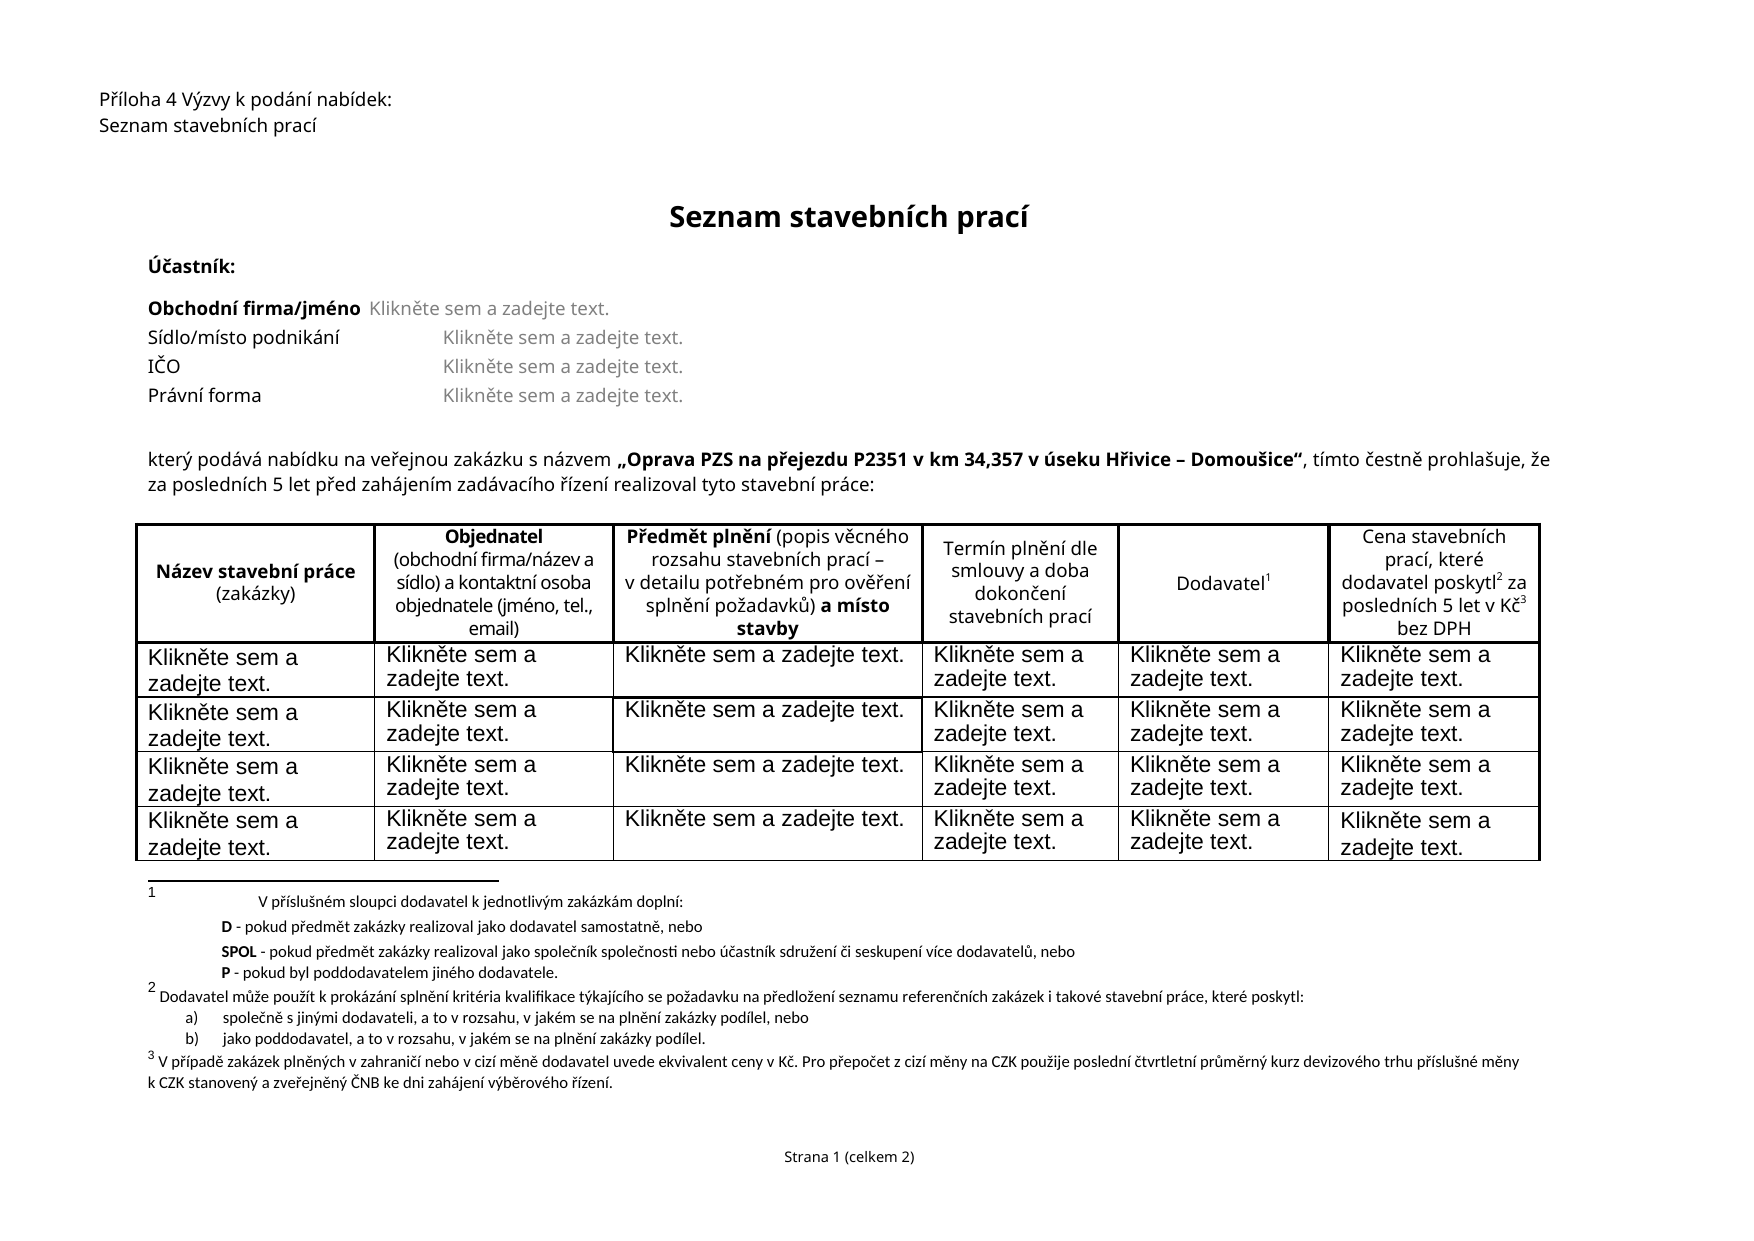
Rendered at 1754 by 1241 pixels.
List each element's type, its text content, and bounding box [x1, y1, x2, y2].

text Obchodní firma/jméno [148, 292, 1551, 321]
text Právní forma [148, 379, 1551, 408]
text Účastník: [148, 249, 1551, 279]
text IČO [148, 350, 1551, 379]
table_header Cena stavebních prací, které dodavatel poskytl za posledních 5 let v Kč bez DPH [1331, 526, 1538, 641]
table_header Název stavební práce (zakázky) [138, 526, 373, 641]
table_header Dodavatel [1120, 526, 1327, 641]
table_header Předmět plnění (popis věcného rozsahu stavebních prací – v detailu potřebném pro ověření splnění požadavků) a místo stavby [615, 526, 921, 641]
table_header Objednatel (obchodní firma/název a sídlo) a kontaktní osoba objednatele (jméno, tel., email) [376, 526, 612, 641]
text který podává nabídku na veřejnou zakázku s názvem „Oprava PZS na přejezdu P2351 v km 34,357 v úseku Hřivice – Domoušice“, tímto čestně prohlašuje, že za posledních 5 let před zahájením zadávacího řízení realizoval tyto stavební práce: [148, 446, 1551, 497]
title Seznam stavebních prací [148, 196, 1551, 236]
table_header Termín plnění dle smlouvy a doba dokončení stavebních prací [924, 526, 1117, 641]
text Sídlo/místo podnikání [148, 321, 1551, 350]
